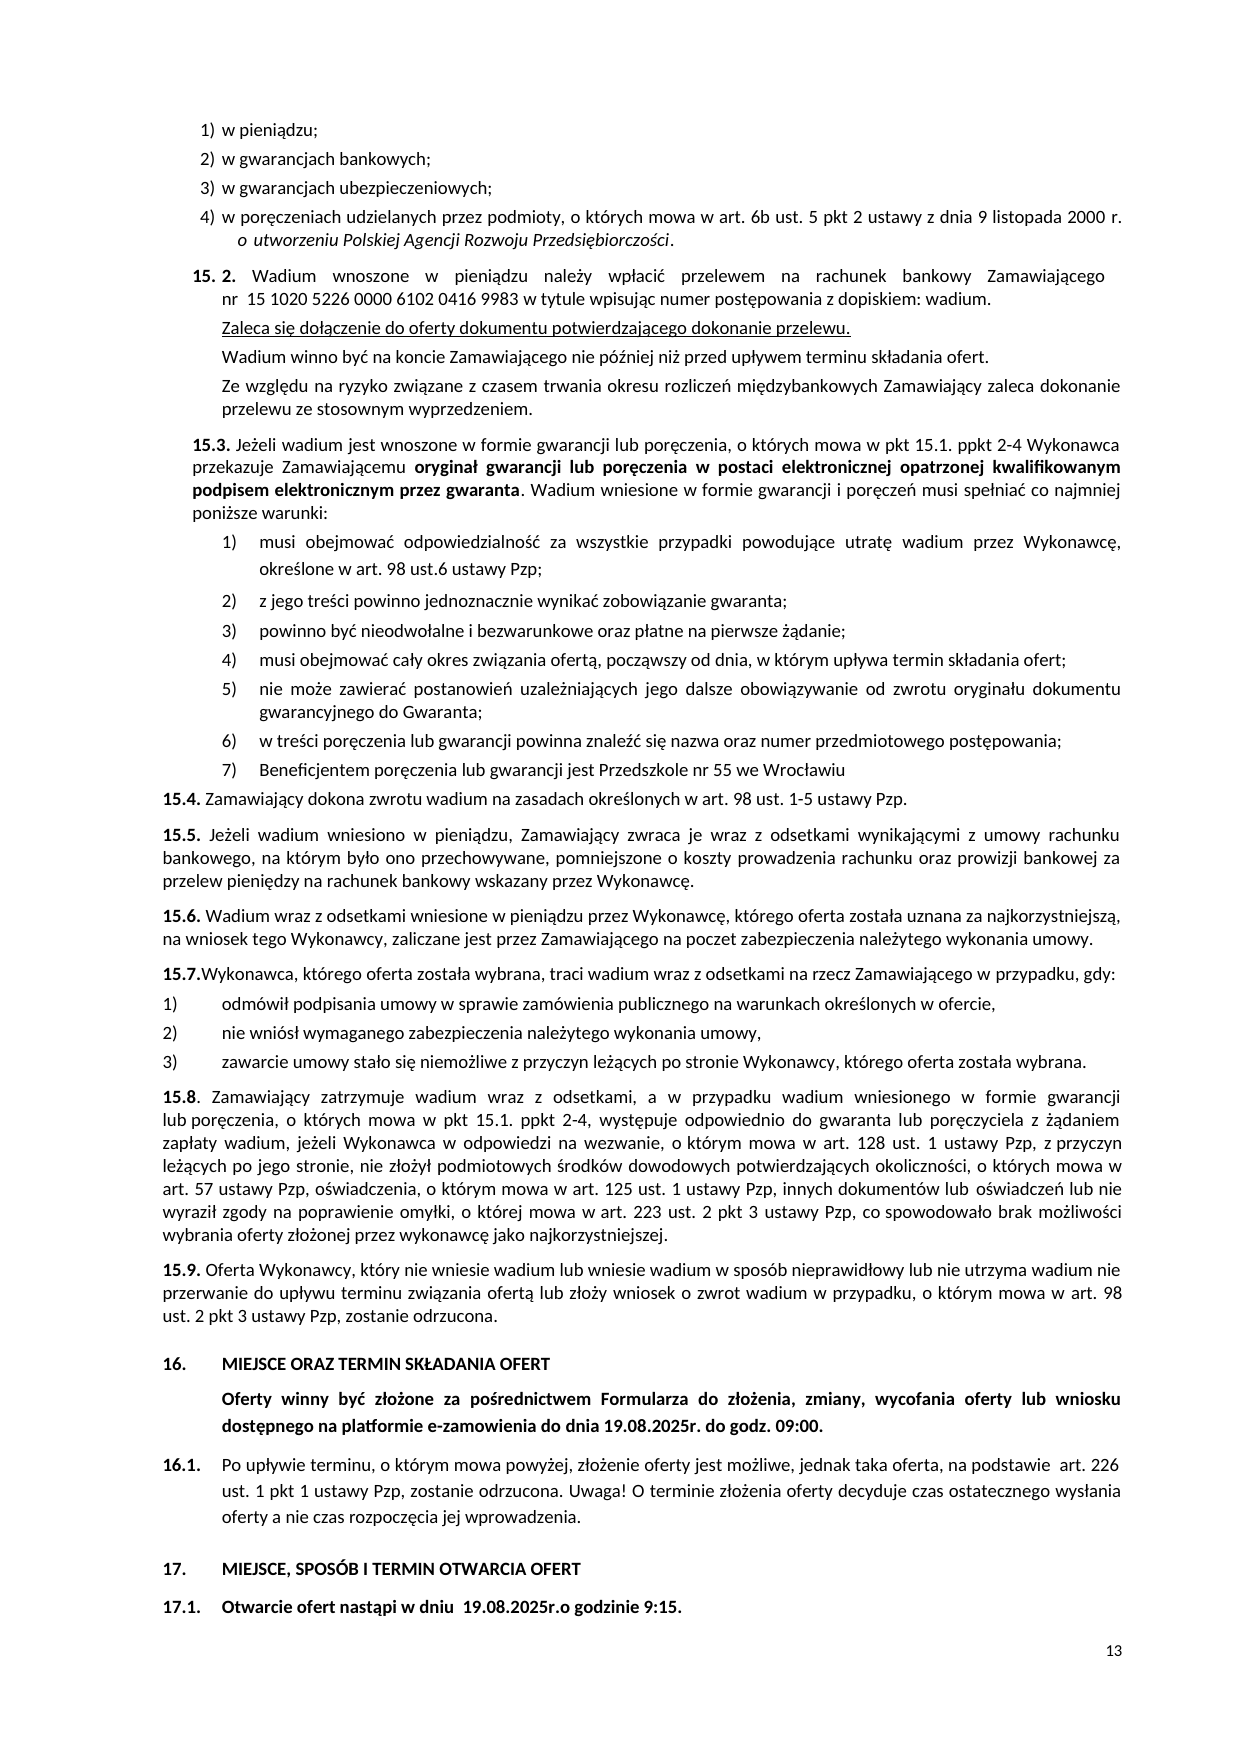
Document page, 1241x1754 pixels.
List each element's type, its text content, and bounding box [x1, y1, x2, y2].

list MIEJSCE ORAZ TERMIN SKŁADANIA OFERT [162, 1352, 1122, 1375]
list nie wniósł wymaganego zabezpieczenia należytego wykonania umowy, [162, 1021, 1122, 1044]
list musi obejmować odpowiedzialność za wszystkie przypadki powodujące utratę wadium przez Wykonawcę, określone w art. 98 ust.6 ustawy Pzp; [222, 531, 1122, 580]
list zawarcie umowy stało się niemożliwe z przyczyn leżących po stronie Wykonawcy, którego oferta została wybrana. [162, 1050, 1122, 1073]
list Beneficjentem poręczenia lub gwarancji jest Przedszkole nr 55 we Wrocławiu [222, 758, 1122, 781]
list nie może zawierać postanowień uzależniających jego dalsze obowiązywanie od zwrotu oryginału dokumentu gwarancyjnego do Gwaranta; [222, 677, 1122, 723]
list Otwarcie ofert nastąpi w dniu 19.08.2025r.o godzinie 9:15. [162, 1596, 1122, 1618]
list powinno być nieodwołalne i bezwarunkowe oraz płatne na pierwsze żądanie; [222, 619, 1122, 642]
text 15.4. Zamawiający dokona zwrotu wadium na zasadach określonych w art. 98 ust. 1-5 ustawy Pzp. [162, 787, 1122, 810]
list w gwarancjach bankowych; [200, 147, 1122, 170]
list odmówił podpisania umowy w sprawie zamówienia publicznego na warunkach określonych w ofercie, [162, 992, 1122, 1014]
list Oferty winny być złożone za pośrednictwem Formularza do złożenia, zmiany, wycofania oferty lub wniosku dostępnego na platformie e-zamowienia do dnia 19.08.2025r. do godz. 09:00. [222, 1387, 1122, 1437]
list w pieniądzu; [200, 118, 1122, 141]
list musi obejmować cały okres związania ofertą, począwszy od dnia, w którym upływa termin składania ofert; [222, 648, 1122, 671]
text 15.9. Oferta Wykonawcy, który nie wniesie wadium lub wniesie wadium w sposób nieprawidłowy lub nie utrzyma wadium nie przerwanie do upływu terminu związania ofertą lub złoży wniosek o zwrot wadium w przypadku, o którym mowa w art. 98 ust. 2 pkt 3 ustawy Pzp, zostanie odrzucona. [162, 1258, 1122, 1327]
list MIEJSCE, SPOSÓB I TERMIN OTWARCIA OFERT [162, 1557, 1122, 1580]
list 2. Wadium wnoszone w pieniądzu należy wpłacić przelewem na rachunek bankowy Zamawiającego nr 15 1020 5226 0000 6102 0416 9983 w tytule wpisując numer postępowania z dopiskiem: wadium. [192, 264, 1122, 310]
text 15.8. Zamawiający zatrzymuje wadium wraz z odsetkami, a w przypadku wadium wniesionego w formie gwarancji lub poręczenia, o których mowa w pkt 15.1. ppkt 2-4, występuje odpowiednio do gwaranta lub poręczyciela z żądaniem zapłaty wadium, jeżeli Wykonawca w odpowiedzi na wezwanie, o którym mowa w art. 128 ust. 1 ustawy Pzp, z przyczyn leżących po jego stronie, nie złożył podmiotowych środków dowodowych potwierdzających okoliczności, o których mowa w art. 57 ustawy Pzp, oświadczenia, o którym mowa w art. 125 ust. 1 ustawy Pzp, innych dokumentów lub oświadczeń lub nie wyraził zgody na poprawienie omyłki, o której mowa w art. 223 ust. 2 pkt 3 ustawy Pzp, co spowodowało brak możliwości wybrania oferty złożonej przez wykonawcę jako najkorzystniejszej. [162, 1085, 1122, 1246]
list w gwarancjach ubezpieczeniowych; [200, 176, 1122, 199]
text 15.3. Jeżeli wadium jest wnoszone w formie gwarancji lub poręczenia, o których mowa w pkt 15.1. ppkt 2-4 Wykonawca przekazuje Zamawiającemu oryginał gwarancji lub poręczenia w postaci elektronicznej opatrzonej kwalifikowanym podpisem elektronicznym przez gwaranta. Wadium wniesione w formie gwarancji i poręczeń musi spełniać co najmniej poniższe warunki: [192, 433, 1122, 524]
list w treści poręczenia lub gwarancji powinna znaleźć się nazwa oraz numer przedmiotowego postępowania; [222, 729, 1122, 752]
text 15.7.Wykonawca, którego oferta została wybrana, traci wadium wraz z odsetkami na rzecz Zamawiającego w przypadku, gdy: [162, 962, 1122, 985]
text 15.5. Jeżeli wadium wniesiono w pieniądzu, Zamawiający zwraca je wraz z odsetkami wynikającymi z umowy rachunku bankowego, na którym było ono przechowywane, pomniejszone o koszty prowadzenia rachunku oraz prowizji bankowej za przelew pieniędzy na rachunek bankowy wskazany przez Wykonawcę. [162, 823, 1122, 892]
text Ze względu na ryzyko związane z czasem trwania okresu rozliczeń międzybankowych Zamawiający zaleca dokonanie przelewu ze stosownym wyprzedzeniem. [222, 374, 1122, 420]
text Zaleca się dołączenie do oferty dokumentu potwierdzającego dokonanie przelewu. [207, 316, 1122, 339]
text Wadium winno być na koncie Zamawiającego nie później niż przed upływem terminu składania ofert. [207, 345, 1122, 368]
list z jego treści powinno jednoznacznie wynikać zobowiązanie gwaranta; [222, 589, 1122, 612]
list w poręczeniach udzielanych przez podmioty, o których mowa w art. 6b ust. 5 pkt 2 ustawy z dnia 9 listopada 2000 r. o utworzeniu Polskiej Agencji Rozwoju Przedsiębiorczości. [200, 206, 1122, 251]
list Po upływie terminu, o którym mowa powyżej, złożenie oferty jest możliwe, jednak taka oferta, na podstawie art. 226 ust. 1 pkt 1 ustawy Pzp, zostanie odrzucona. Uwaga! O terminie złożenia oferty decyduje czas ostatecznego wysłania oferty a nie czas rozpoczęcia jej wprowadzenia. [162, 1453, 1122, 1528]
text 15.6. Wadium wraz z odsetkami wniesione w pieniądzu przez Wykonawcę, którego oferta została uznana za najkorzystniejszą, na wniosek tego Wykonawcy, zaliczane jest przez Zamawiającego na poczet zabezpieczenia należytego wykonania umowy. [162, 904, 1122, 950]
